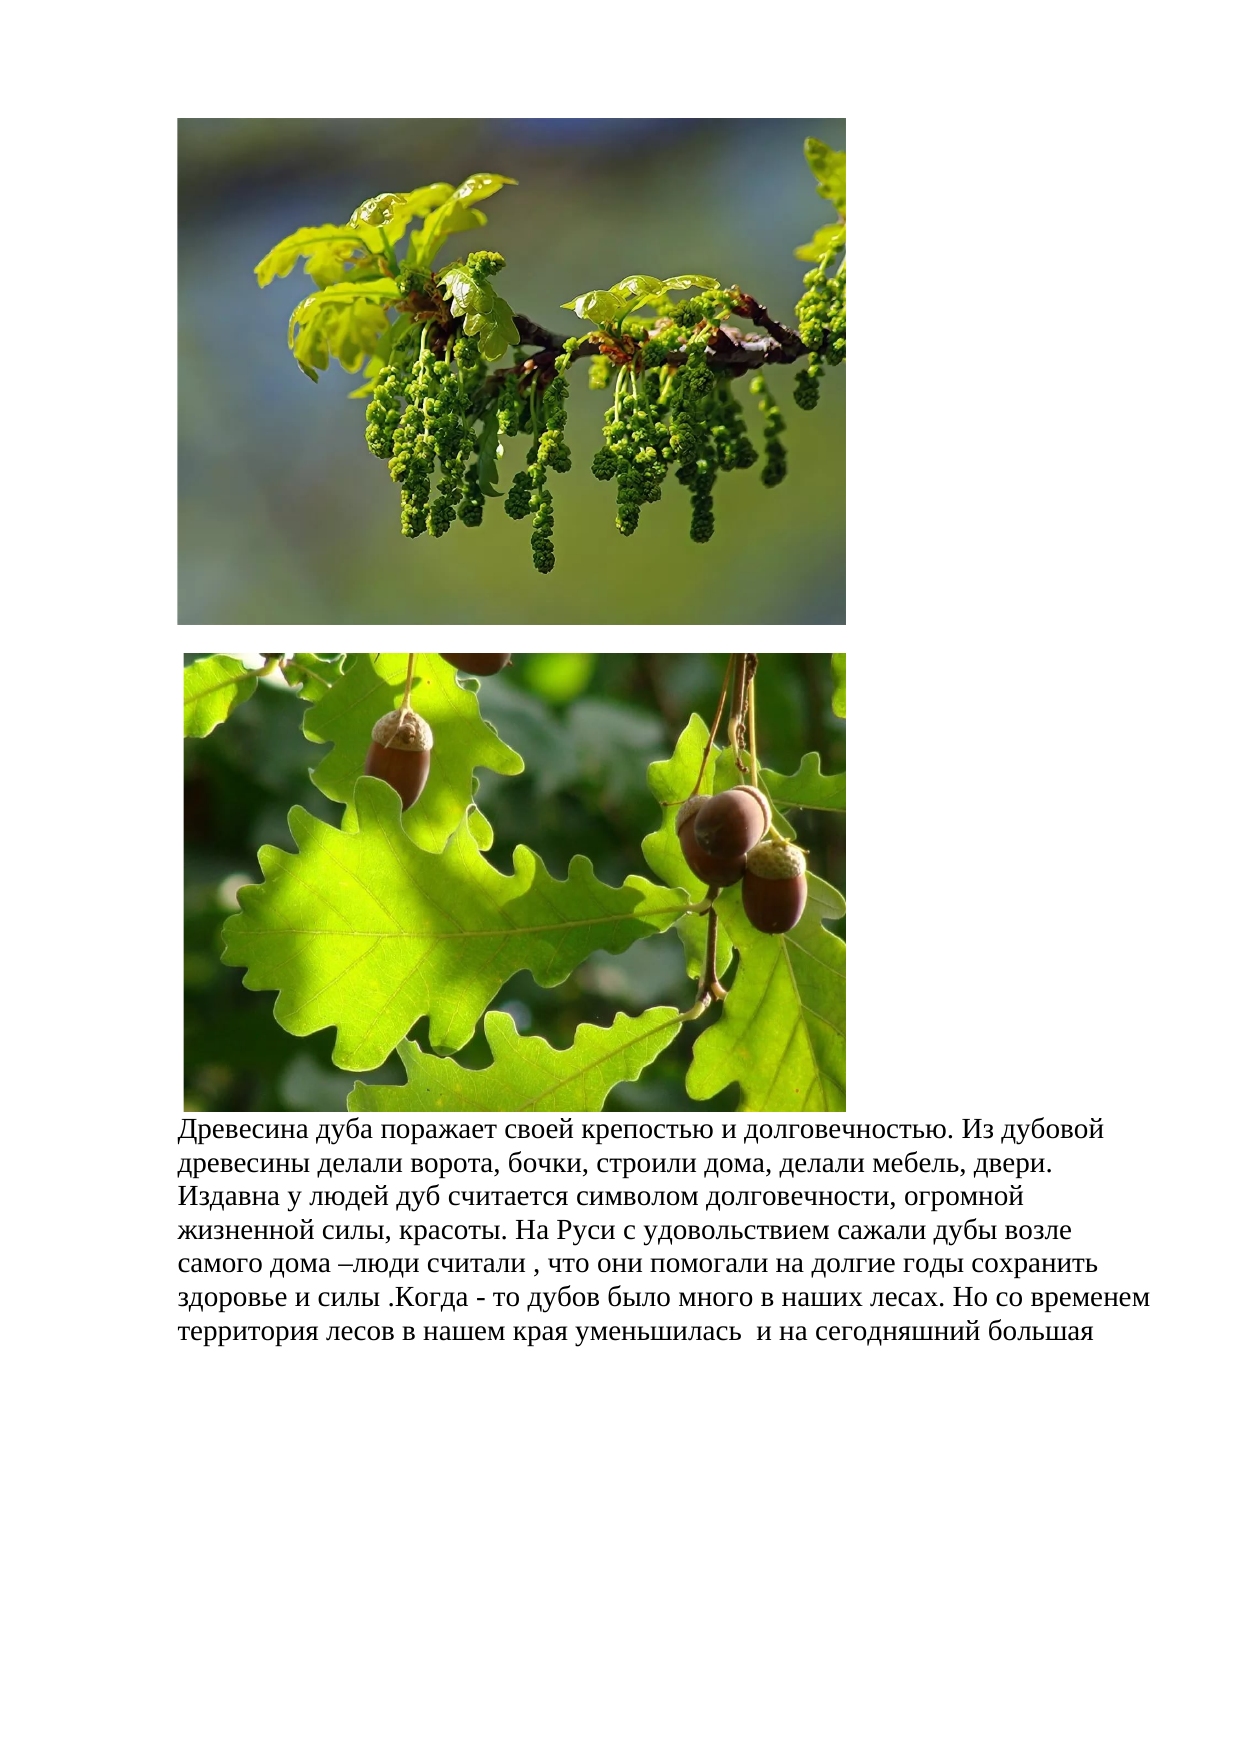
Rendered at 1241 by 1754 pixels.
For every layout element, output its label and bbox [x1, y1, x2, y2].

picture [183, 653, 846, 1112]
text [177, 653, 1152, 1346]
picture [177, 118, 846, 625]
